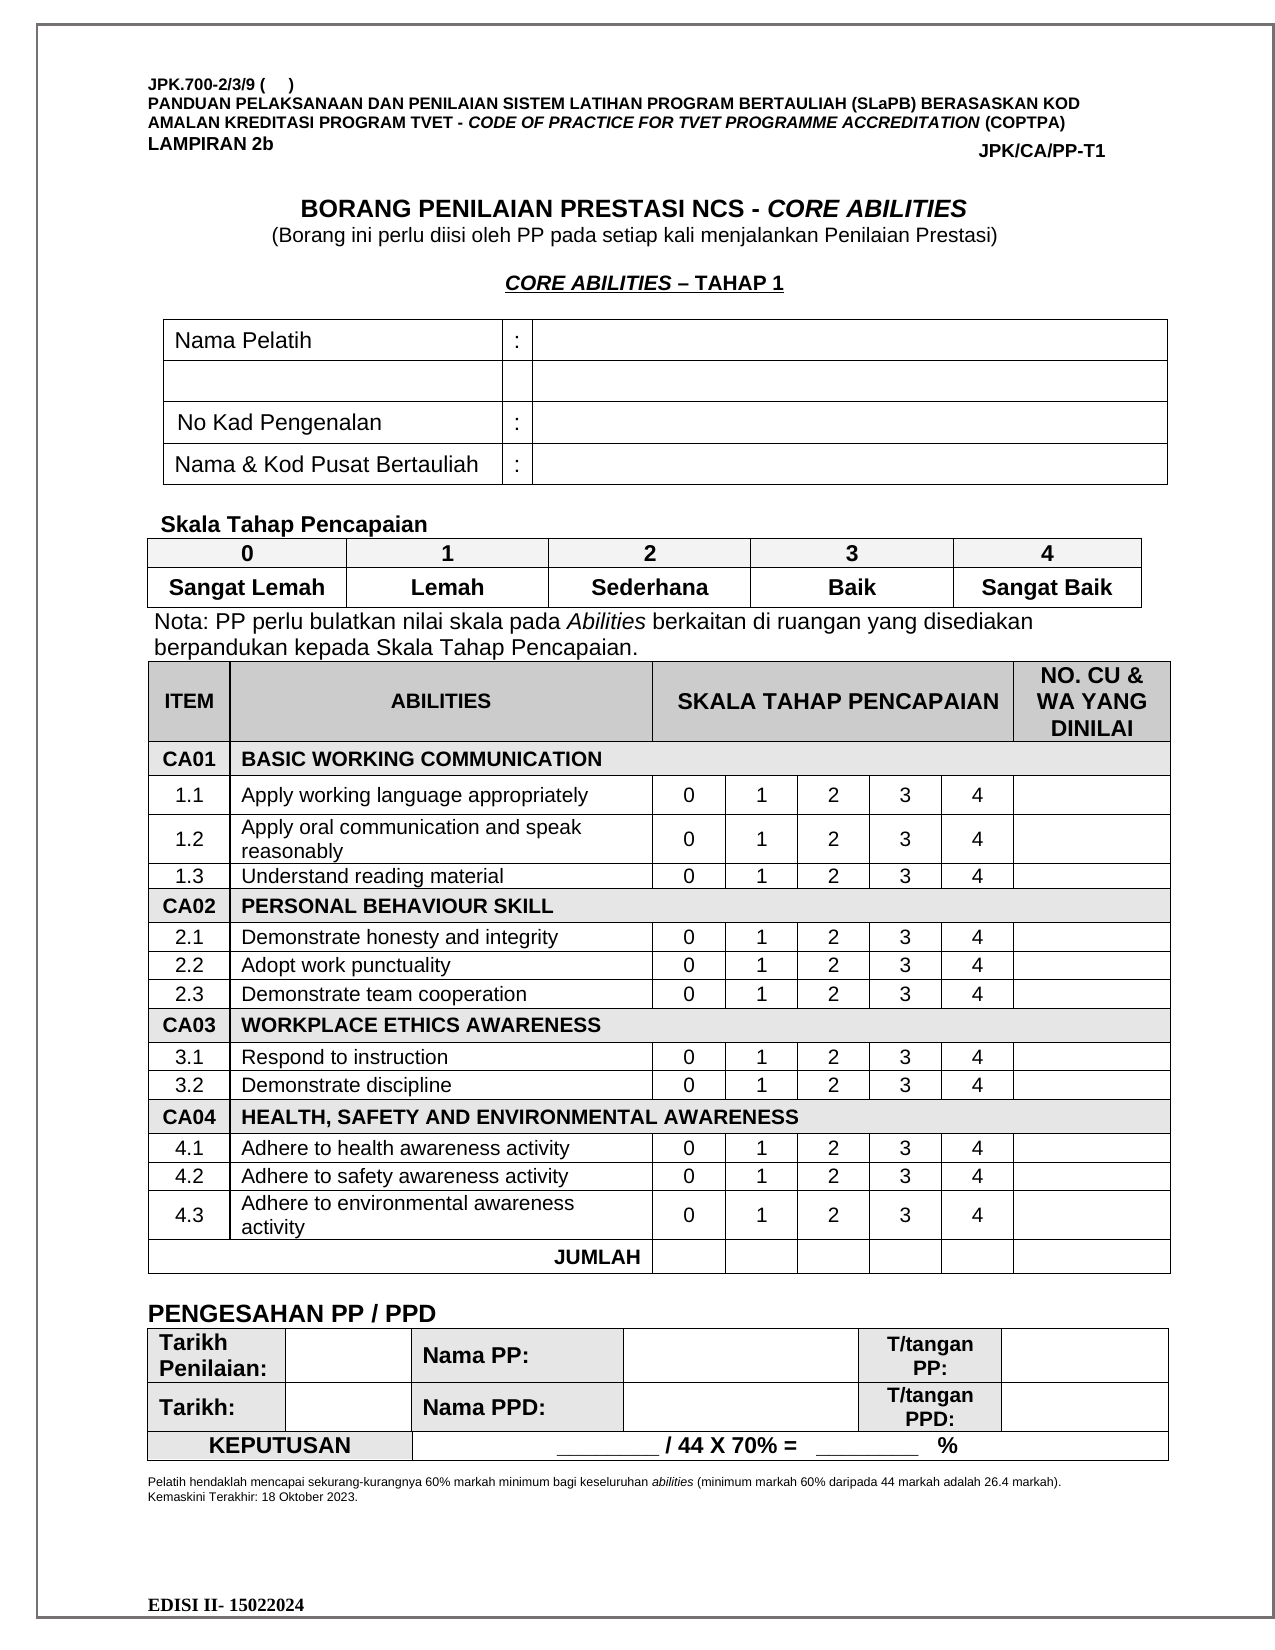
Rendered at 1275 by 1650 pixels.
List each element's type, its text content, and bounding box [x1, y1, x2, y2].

table_cell 1 [726, 923, 797, 951]
table_cell [503, 361, 532, 401]
text Pelatih hendaklah mencapai sekurang-kurangnya 60% markah minimum bagi keseluruhan abilities (minimum markah 60% daripada 44 markah adalah 26.4 markah). [148, 1475, 1122, 1489]
table_cell 3 [870, 952, 941, 979]
table_cell 4 [942, 776, 1013, 814]
table_cell 4 [942, 1163, 1013, 1190]
table_cell [1014, 864, 1170, 888]
text Kemaskini Terakhir: 18 Oktober 2023. [148, 1489, 1122, 1504]
table_cell [1014, 776, 1170, 814]
table_header 4 [954, 539, 1141, 567]
table_header [624, 1329, 858, 1382]
table_cell 1 [726, 815, 797, 863]
table_cell Adhere to health awareness activity [231, 1134, 652, 1162]
table_cell [1014, 1134, 1170, 1162]
table_cell 1 [726, 952, 797, 979]
table_cell 1.2 [149, 815, 229, 863]
table_cell 2 [798, 776, 869, 814]
table_header 3 [751, 539, 953, 567]
table_cell 3.1 [149, 1043, 229, 1070]
table_cell 2 [798, 923, 869, 951]
table_header SKALA TAHAP PENCAPAIAN [653, 662, 1013, 741]
table_cell 3 [870, 1191, 941, 1239]
table_cell Demonstrate team cooperation [231, 980, 652, 1008]
table_cell 2 [798, 1043, 869, 1070]
table_cell 4 [942, 864, 1013, 888]
table_header 0 [148, 539, 346, 567]
table_cell 1 [726, 864, 797, 888]
table_cell [870, 1240, 941, 1273]
table_cell Tarikh: [148, 1383, 285, 1431]
table_cell 1 [726, 1134, 797, 1162]
table_cell 2 [798, 864, 869, 888]
table_cell [533, 402, 1167, 443]
table_cell 0 [653, 1043, 725, 1070]
table_cell 2 [798, 815, 869, 863]
table_cell 3 [870, 923, 941, 951]
table_cell 1 [726, 1191, 797, 1239]
table_cell 3 [870, 980, 941, 1008]
table_cell 4.3 [149, 1191, 229, 1239]
table_cell 3 [870, 1163, 941, 1190]
table_cell Baik [751, 568, 953, 607]
table_cell CA02 [149, 889, 229, 922]
table_header [1002, 1329, 1168, 1382]
table_cell 1 [726, 980, 797, 1008]
table_cell [533, 361, 1167, 401]
table_cell 0 [653, 952, 725, 979]
table_cell 1.1 [149, 776, 229, 814]
table_cell 3 [870, 815, 941, 863]
table_cell 4 [942, 923, 1013, 951]
table_cell 4 [942, 1043, 1013, 1070]
table_cell Nama PPD: [412, 1383, 623, 1431]
table_cell 4.2 [149, 1163, 229, 1190]
table_cell [1014, 1240, 1170, 1273]
table_header [286, 1329, 411, 1382]
table_header Nama PP: [412, 1329, 623, 1382]
table_cell 4 [942, 980, 1013, 1008]
table_cell 0 [653, 864, 725, 888]
table_cell 0 [653, 923, 725, 951]
table_cell 4 [942, 815, 1013, 863]
table_cell [624, 1383, 858, 1431]
table_cell 0 [653, 776, 725, 814]
text Skala Tahap Pencapaian [148, 511, 1122, 538]
table_cell Understand reading material [231, 864, 652, 888]
table_header NO. CU & WA YANG DINILAI [1014, 662, 1170, 741]
table_cell 2 [798, 980, 869, 1008]
table_cell 4 [942, 952, 1013, 979]
table_cell 2.3 [149, 980, 229, 1008]
table_header ITEM [149, 662, 229, 741]
table_cell BASIC WORKING COMMUNICATION [231, 742, 1170, 775]
table_header T/tangan PP: [859, 1329, 1001, 1382]
table_cell [1002, 1383, 1168, 1431]
table_cell 0 [653, 1134, 725, 1162]
table_cell 4.1 [149, 1134, 229, 1162]
table_cell Sederhana [549, 568, 750, 607]
table_cell 3 [870, 1043, 941, 1070]
table_cell 3 [870, 864, 941, 888]
table_cell 1 [726, 1071, 797, 1099]
table_header ABILITIES [231, 662, 652, 741]
table_cell 1 [726, 1043, 797, 1070]
table_header [533, 320, 1167, 360]
table_cell [1014, 815, 1170, 863]
table_cell [1014, 923, 1170, 951]
table_cell 2 [798, 1163, 869, 1190]
table_cell [653, 1240, 725, 1273]
table_cell [942, 1240, 1013, 1273]
table_cell Adhere to environmental awareness activity [231, 1191, 652, 1239]
table_cell Lemah [347, 568, 548, 607]
table_cell CA03 [149, 1009, 229, 1042]
table_cell [1014, 980, 1170, 1008]
table_cell Sangat Baik [954, 568, 1141, 607]
table_cell 4 [942, 1191, 1013, 1239]
table_cell 4 [942, 1134, 1013, 1162]
table_cell 4 [942, 1071, 1013, 1099]
table_cell 1 [726, 776, 797, 814]
table_cell ________ / 44 X 70% = ________ % [413, 1432, 1168, 1459]
table_header 1 [347, 539, 548, 567]
text (Borang ini perlu diisi oleh PP pada setiap kali menjalankan Penilaian Prestasi) [148, 223, 1122, 247]
table_cell [1014, 1191, 1170, 1239]
table_cell Nama & Kod Pusat Bertauliah [164, 444, 502, 484]
table_cell 2 [798, 1191, 869, 1239]
table_cell Adopt work punctuality [231, 952, 652, 979]
table_cell CA01 [149, 742, 229, 775]
table_cell 0 [653, 980, 725, 1008]
table_cell Respond to instruction [231, 1043, 652, 1070]
table_cell 3.2 [149, 1071, 229, 1099]
table_cell 1.3 [149, 864, 229, 888]
table_cell [1014, 1043, 1170, 1070]
table_cell [533, 444, 1167, 484]
text Nota: PP perlu bulatkan nilai skala pada Abilities berkaitan di ruangan yang disediakan [148, 608, 1122, 634]
table_cell T/tangan PPD: [859, 1383, 1001, 1431]
table_cell Demonstrate discipline [231, 1071, 652, 1099]
table_cell 1 [726, 1163, 797, 1190]
table_cell Apply working language appropriately [231, 776, 652, 814]
text CORE ABILITIES – TAHAP 1 [148, 271, 1122, 294]
table_cell [1014, 1071, 1170, 1099]
text berpandukan kepada Skala Tahap Pencapaian. [148, 634, 1122, 661]
table_cell 0 [653, 1163, 725, 1190]
table_cell HEALTH, SAFETY AND ENVIRONMENTAL AWARENESS [231, 1100, 1170, 1133]
table_cell 3 [870, 1134, 941, 1162]
table_cell [164, 361, 502, 401]
table_cell Demonstrate honesty and integrity [231, 923, 652, 951]
table_cell [798, 1240, 869, 1273]
table_cell JUMLAH [149, 1240, 652, 1273]
table_cell No Kad Pengenalan [164, 402, 502, 443]
table_cell [1014, 1163, 1170, 1190]
table_header 2 [549, 539, 750, 567]
table_cell 0 [653, 1071, 725, 1099]
table_cell KEPUTUSAN [148, 1432, 412, 1459]
table_cell Adhere to safety awareness activity [231, 1163, 652, 1190]
table_cell CA04 [149, 1100, 229, 1133]
table_cell 3 [870, 1071, 941, 1099]
table_cell 0 [653, 1191, 725, 1239]
table_cell PERSONAL BEHAVIOUR SKILL [231, 889, 1170, 922]
table_cell 2.1 [149, 923, 229, 951]
table_cell 2 [798, 1071, 869, 1099]
table_cell 0 [653, 815, 725, 863]
table_cell 2.2 [149, 952, 229, 979]
table_cell 3 [870, 776, 941, 814]
table_cell : [503, 402, 532, 443]
table_cell [726, 1240, 797, 1273]
table_cell Apply oral communication and speak reasonably [231, 815, 652, 863]
table_cell 2 [798, 1134, 869, 1162]
table_cell 2 [798, 952, 869, 979]
table_header : [503, 320, 532, 360]
text BORANG PENILAIAN PRESTASI NCS - CORE ABILITIES [148, 194, 1122, 223]
table_header Tarikh Penilaian: [148, 1329, 285, 1382]
table_cell Sangat Lemah [148, 568, 346, 607]
table_cell [286, 1383, 411, 1431]
text PENGESAHAN PP / PPD [148, 1299, 1122, 1328]
table_header Nama Pelatih [164, 320, 502, 360]
text LAMPIRAN 2b [148, 132, 963, 154]
table_cell [1014, 952, 1170, 979]
table_cell : [503, 444, 532, 484]
table_cell WORKPLACE ETHICS AWARENESS [231, 1009, 1170, 1042]
